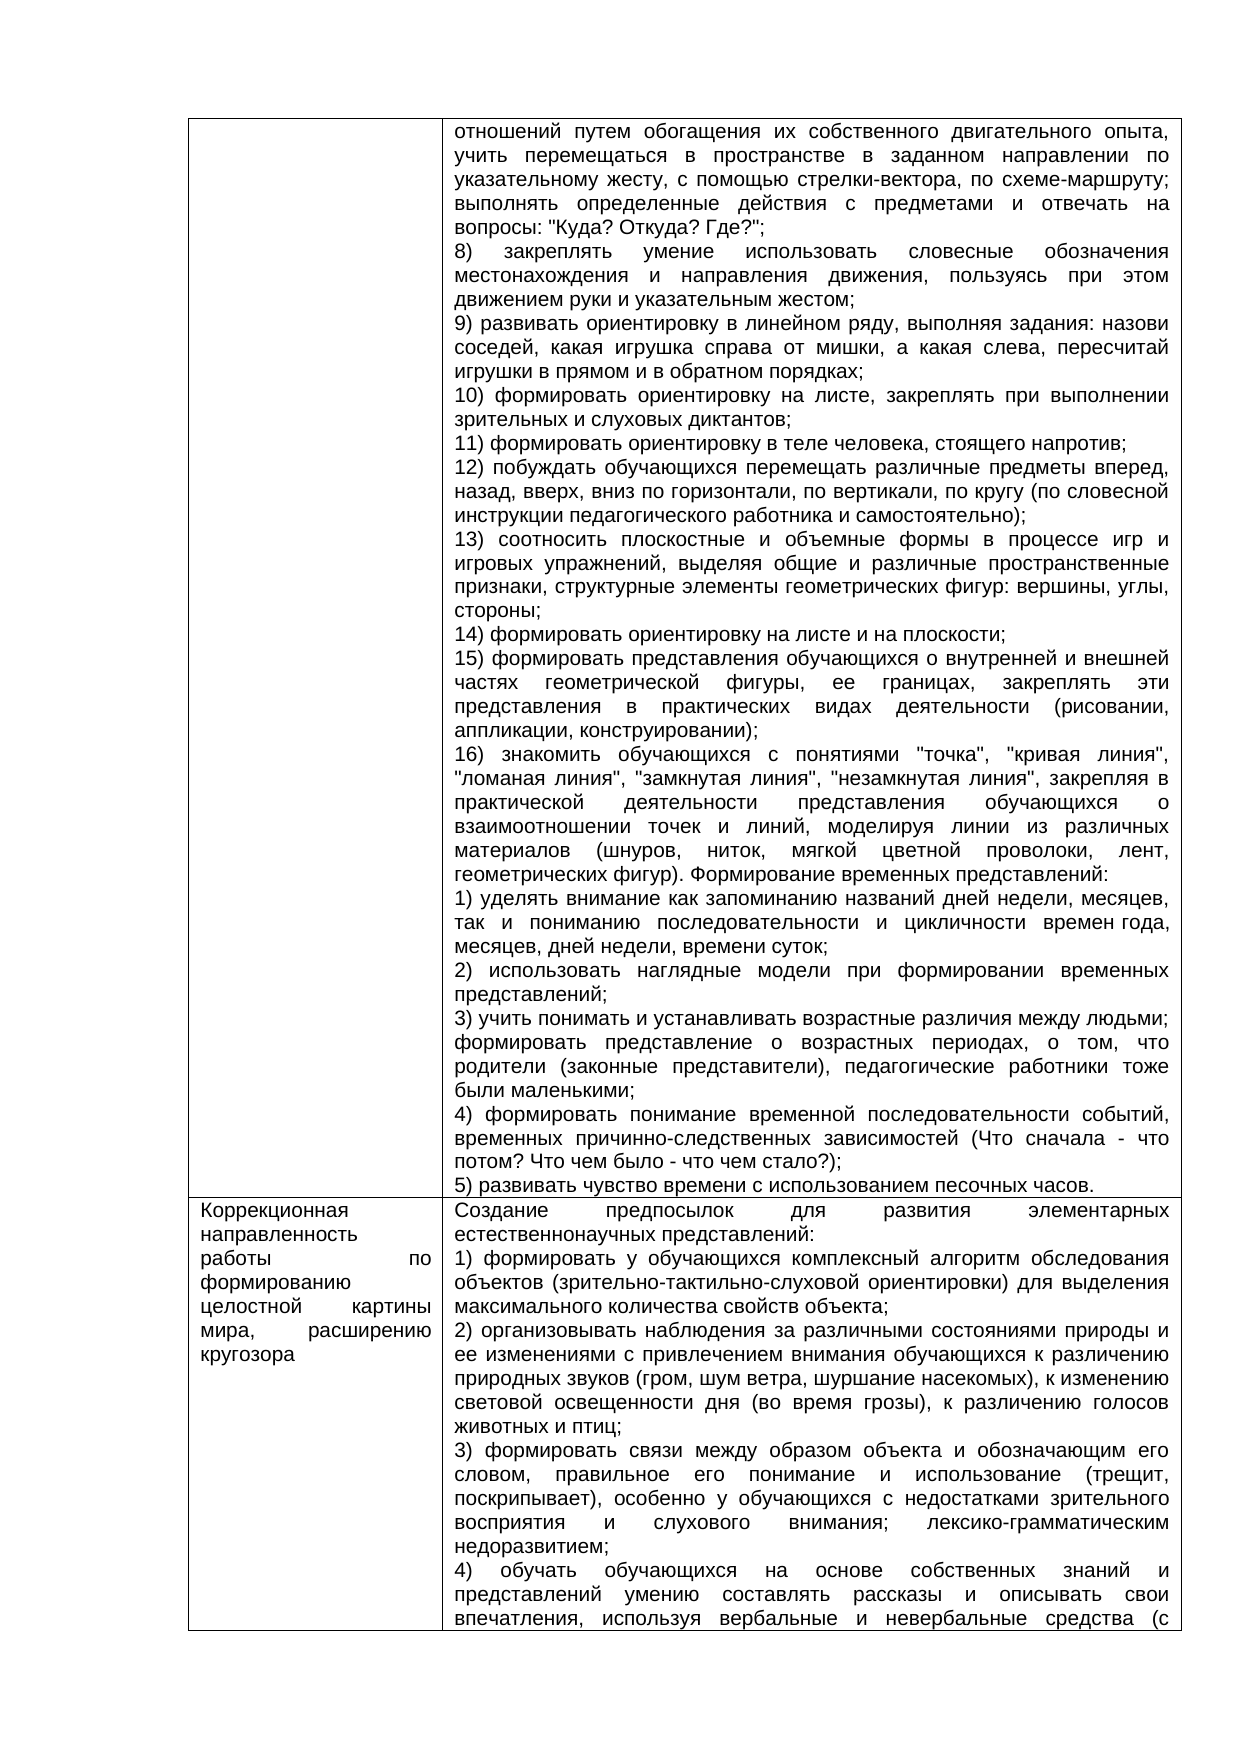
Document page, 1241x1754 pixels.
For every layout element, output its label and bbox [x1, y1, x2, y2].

table_cell [443, 119, 1181, 1197]
table_cell [189, 119, 442, 1197]
table_cell [189, 1198, 442, 1629]
table_cell [443, 1198, 1181, 1629]
